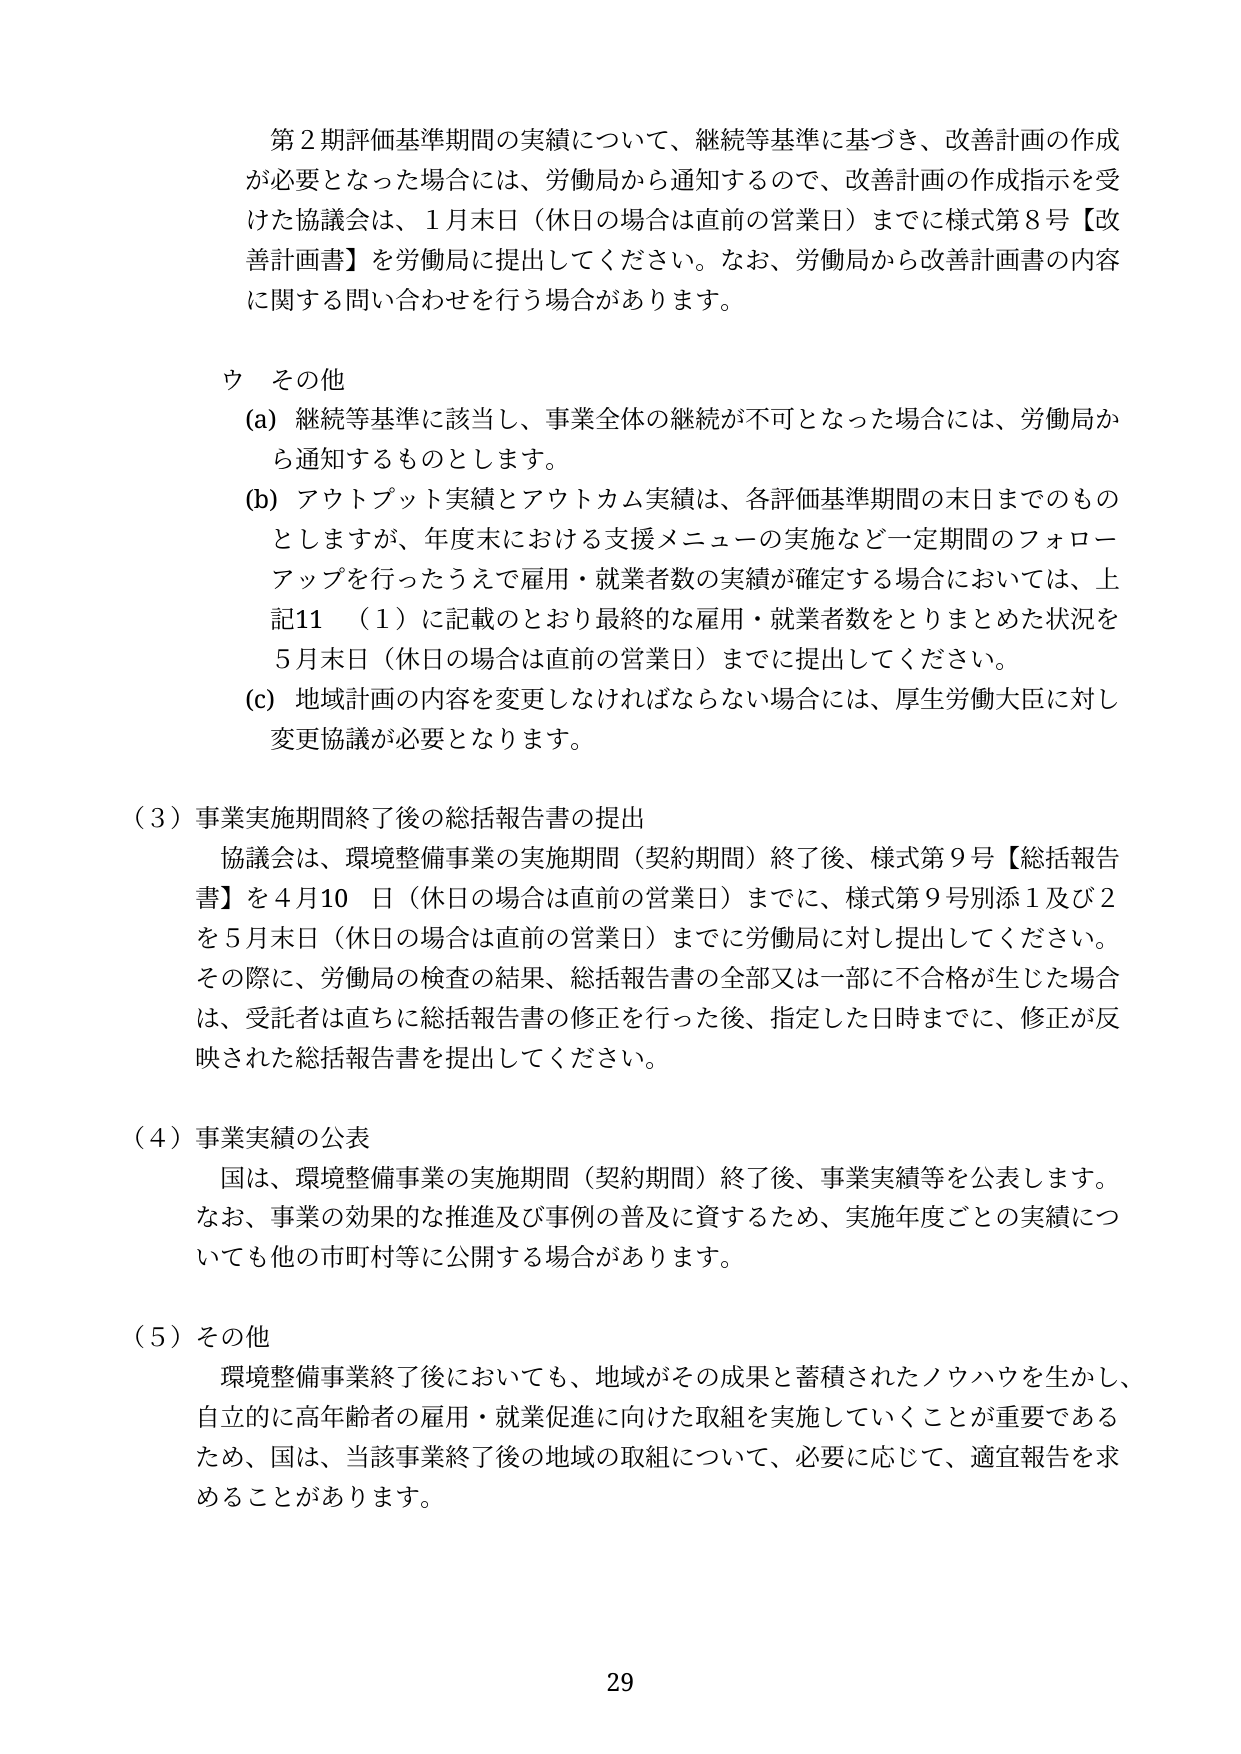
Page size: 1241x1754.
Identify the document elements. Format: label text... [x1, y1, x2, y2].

subtitle （３）事業実施期間終了後の総括報告書の提出 [120, 797, 1120, 837]
text (b) アウトプット実績とアウトカム実績は、各評価基準期間の末日までのものとしますが、年度末における支援メニューの実施など一定期間のフォローアップを行ったうえで雇用・就業者数の実績が確定する場合においては、上記11（１）に記載のとおり最終的な雇用・就業者数をとりまとめた状況を５月末日（休日の場合は直前の営業日）までに提出してください。 [221, 478, 1120, 677]
subtitle （５）その他 [120, 1316, 1120, 1356]
text 協議会は、環境整備事業の実施期間（契約期間）終了後、様式第９号【総括報告書】を４月10日（休日の場合は直前の営業日）までに、様式第９号別添１及び２を５月末日（休日の場合は直前の営業日）までに労働局に対し提出してください。その際に、労働局の検査の結果、総括報告書の全部又は一部に不合格が生じた場合は、受託者は直ちに総括報告書の修正を行った後、指定した日時までに、修正が反映された総括報告書を提出してください。 [170, 837, 1120, 1076]
text (a) 継続等基準に該当し、事業全体の継続が不可となった場合には、労働局から通知するものとします。 [221, 398, 1120, 478]
text ウ その他 [120, 358, 1120, 398]
text (c) 地域計画の内容を変更しなければならない場合には、厚生労働大臣に対し変更協議が必要となります。 [221, 677, 1120, 757]
subtitle （４）事業実績の公表 [120, 1116, 1120, 1156]
text 環境整備事業終了後においても、地域がその成果と蓄積されたノウハウを生かし、自立的に高年齢者の雇用・就業促進に向けた取組を実施していくことが重要であるため、国は、当該事業終了後の地域の取組について、必要に応じて、適宜報告を求めることがあります。 [170, 1356, 1120, 1515]
text 国は、環境整備事業の実施期間（契約期間）終了後、事業実績等を公表します。なお、事業の効果的な推進及び事例の普及に資するため、実施年度ごとの実績についても他の市町村等に公開する場合があります。 [170, 1156, 1120, 1276]
text 第２期評価基準期間の実績について、継続等基準に基づき、改善計画の作成が必要となった場合には、労働局から通知するので、改善計画の作成指示を受けた協議会は、１月末日（休日の場合は直前の営業日）までに様式第８号【改善計画書】を労働局に提出してください。なお、労働局から改善計画書の内容に関する問い合わせを行う場合があります。 [221, 119, 1120, 318]
